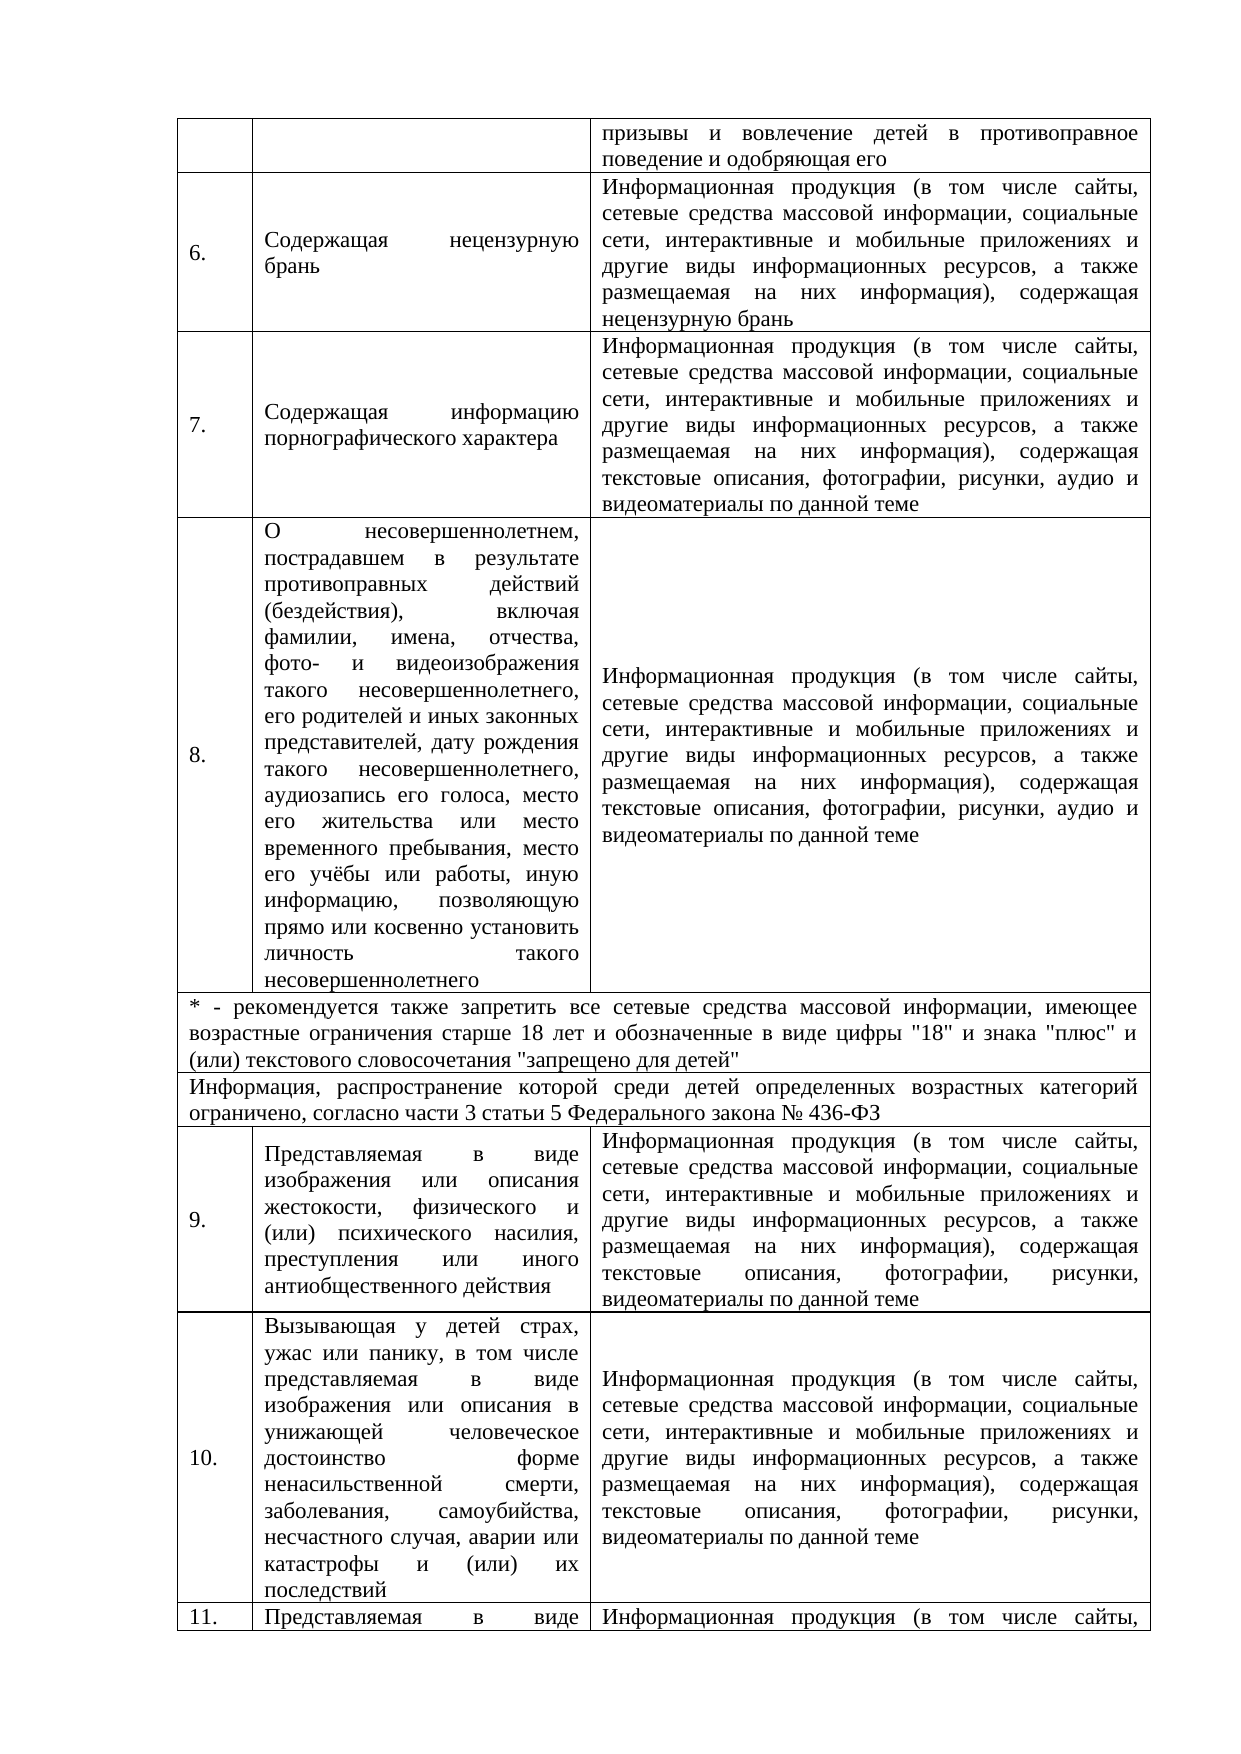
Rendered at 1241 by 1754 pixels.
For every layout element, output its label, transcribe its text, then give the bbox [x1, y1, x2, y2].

table_cell * - рекомендуется также запретить все сетевые средства массовой информации, имеющее возрастные ограничения старше 18 лет и обозначенные в виде цифры "18" и знака "плюс" и (или) текстового словосочетания "запрещено для детей" [178, 993, 1150, 1072]
table_cell 11. [178, 1603, 252, 1630]
table_cell Содержащая нецензурную брань [253, 173, 590, 331]
table_cell Информация, распространение которой среди детей определенных возрастных категорий ограничено, согласно части 3 статьи 5 Федерального закона № 436-ФЗ [178, 1073, 1150, 1126]
table_cell Информационная продукция (в том числе сайты, сетевые средства массовой информации, социальные сети, интерактивные и мобильные приложениях и другие виды информационных ресурсов, а также размещаемая на них информация), содержащая текстовые описания, фотографии, рисунки, аудио и видеоматериалы по данной теме [591, 518, 1150, 992]
table_cell 7. [178, 332, 252, 517]
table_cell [591, 1603, 1150, 1630]
table_cell Вызывающая у детей страх, ужас или панику, в том числе представляемая в виде изображения или описания в унижающей человеческое достоинство форме ненасильственной смерти, заболевания, самоубийства, несчастного случая, аварии или катастрофы и (или) их последствий [253, 1313, 590, 1602]
table_cell 9. [178, 1127, 252, 1311]
table_cell Представляемая в виде изображения или описания жестокости, физического и (или) психического насилия, преступления или иного антиобщественного действия [253, 1127, 590, 1311]
table_cell 10. [178, 1313, 252, 1602]
table_cell 8. [178, 518, 252, 992]
table_cell 6. [178, 173, 252, 331]
table_cell Информационная продукция (в том числе сайты, сетевые средства массовой информации, социальные сети, интерактивные и мобильные приложениях и другие виды информационных ресурсов, а также размещаемая на них информация), содержащая нецензурную брань [591, 173, 1150, 331]
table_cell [253, 1603, 590, 1630]
table_cell Содержащая информацию порнографического характера [253, 332, 590, 517]
table_cell Информационная продукция (в том числе сайты, сетевые средства массовой информации, социальные сети, интерактивные и мобильные приложениях и другие виды информационных ресурсов, а также размещаемая на них информация), содержащая текстовые описания, фотографии, рисунки, аудио и видеоматериалы по данной теме [591, 332, 1150, 517]
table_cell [591, 119, 1150, 172]
table_cell 5. [178, 119, 252, 172]
table_cell О несовершеннолетнем, пострадавшем в результате противоправных действий (бездействия), включая фамилии, имена, отчества, фото- и видеоизображения такого несовершеннолетнего, его родителей и иных законных представителей, дату рождения такого несовершеннолетнего, аудиозапись его голоса, место его жительства или место временного пребывания, место его учёбы или работы, иную информацию, позволяющую прямо или косвенно установить личность такого несовершеннолетнего [253, 518, 590, 992]
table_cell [253, 119, 590, 172]
